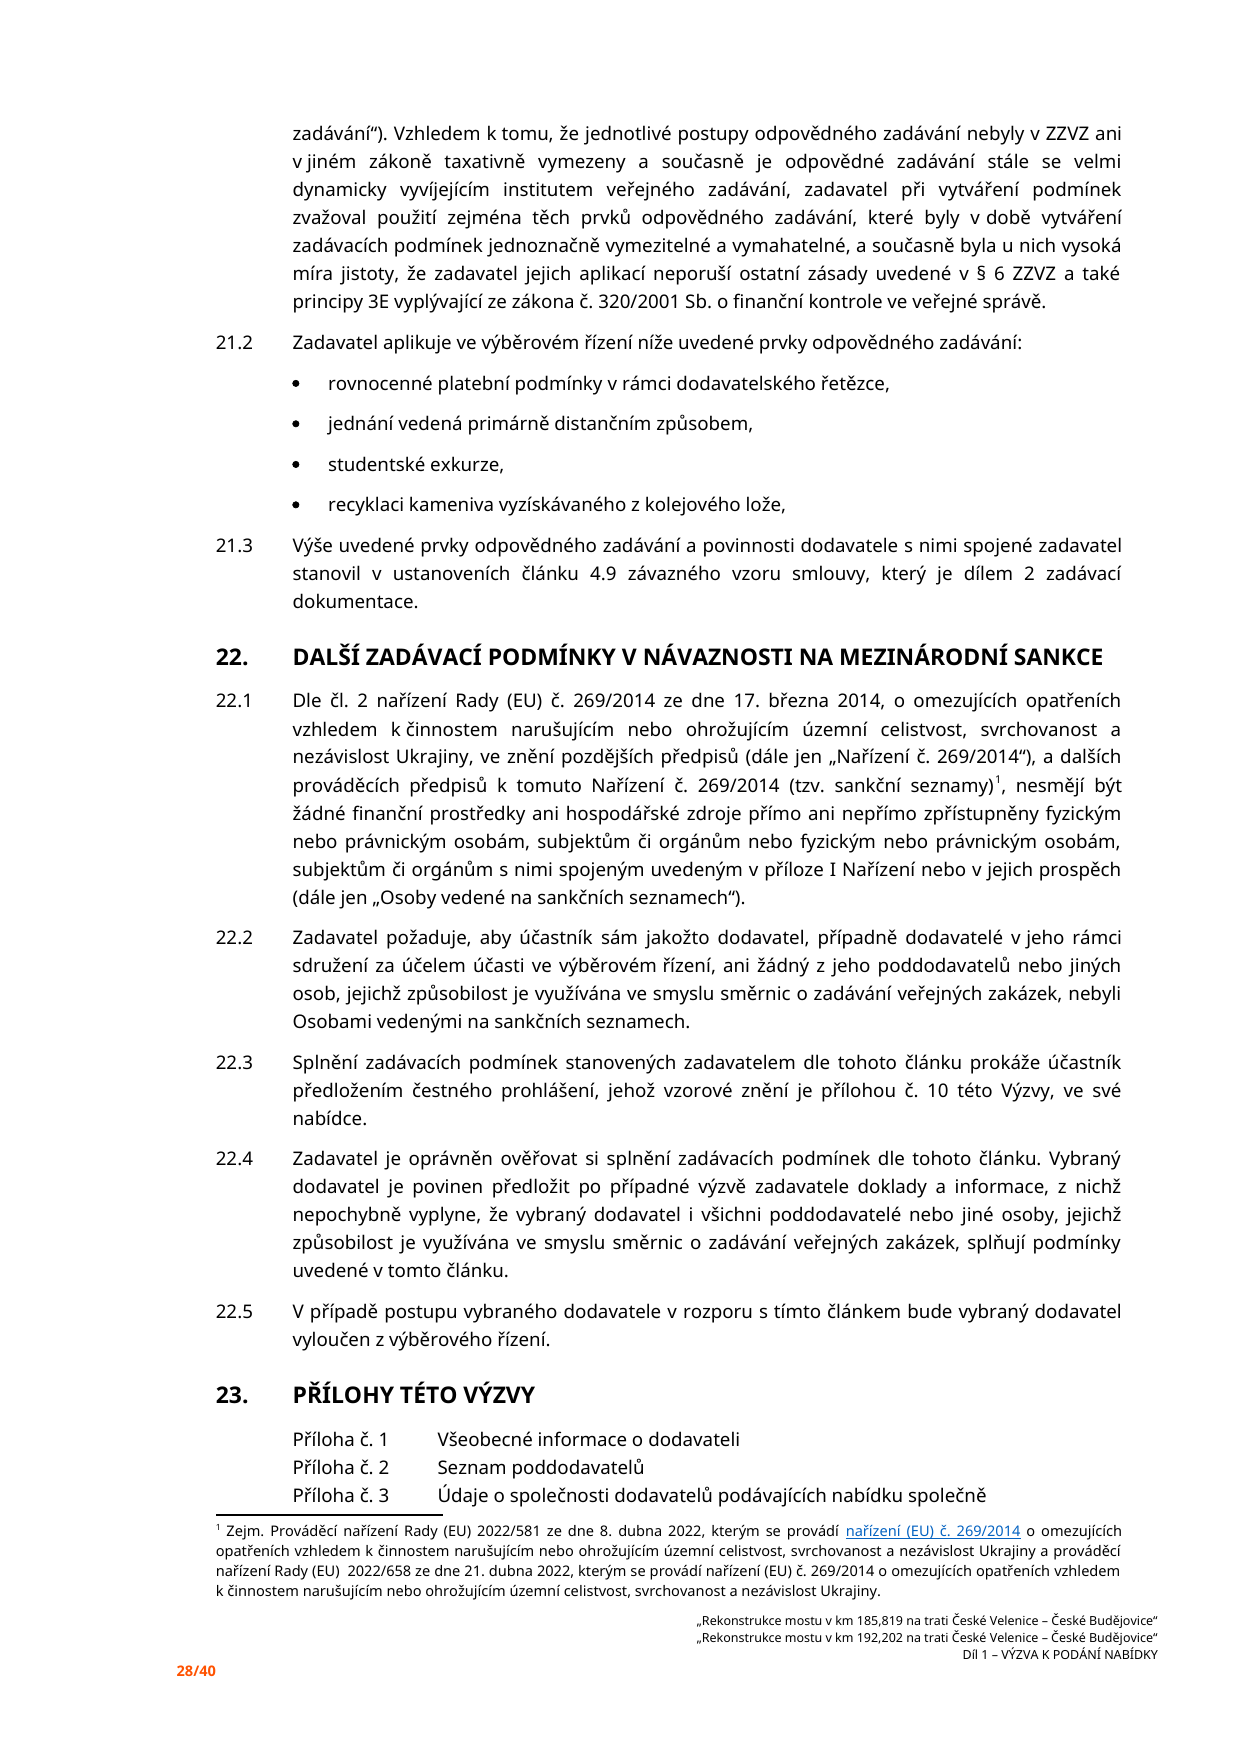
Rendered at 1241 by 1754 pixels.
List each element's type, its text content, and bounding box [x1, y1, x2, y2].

text Splnění zadávacích podmínek stanovených zadavatelem dle tohoto článku prokáže účastník předložením čestného prohlášení, jehož vzorové znění je přílohou č. 10 této Výzvy, ve své nabídce. [216, 1049, 1122, 1131]
text Příloha č. 1 Všeobecné informace o dodavateli [292, 1426, 1122, 1452]
text rovnocenné platební podmínky v rámci dodavatelského řetězce, [292, 370, 1122, 395]
text Výše uvedené prvky odpovědného zadávání a povinnosti dodavatele s nimi spojené zadavatel stanovil v ustanoveních článku 4.9 závazného vzoru smlouvy, který je dílem 2 zadávací dokumentace. [216, 532, 1122, 613]
text Zadavatel požaduje, aby účastník sám jakožto dodavatel, případně dodavatelé v jeho rámci sdružení za účelem účasti ve výběrovém řízení, ani žádný z jeho poddodavatelů nebo jiných osob, jejichž způsobilost je využívána ve smyslu směrnic o zadávání veřejných zakázek, nebyli Osobami vedenými na sankčních seznamech. [216, 924, 1122, 1034]
text recyklaci kameniva vyzískávaného z kolejového lože, [292, 491, 1122, 517]
text studentské exkurze, [292, 451, 1122, 476]
text Dle čl. 2 nařízení Rady (EU) č. 269/2014 ze dne 17. března 2014, o omezujících opatřeních vzhledem k činnostem narušujícím nebo ohrožujícím územní celistvost, svrchovanost a nezávislost Ukrajiny, ve znění pozdějších předpisů (dále jen „Nařízení č. 269/2014“), a dalších prováděcích předpisů k tomuto Nařízení č. 269/2014 (tzv. sankční seznamy), nesmějí být žádné finanční prostředky ani hospodářské zdroje přímo ani nepřímo zpřístupněny fyzickým nebo právnickým osobám, subjektům či orgánům nebo fyzickým nebo právnickým osobám, subjektům či orgánům s nimi spojeným uvedeným v příloze I Nařízení nebo v jejich prospěch (dále jen „Osoby vedené na sankčních seznamech“). [216, 688, 1122, 909]
text Zadavatel aplikuje ve výběrovém řízení níže uvedené prvky odpovědného zadávání: [216, 329, 1122, 355]
text jednání vedená primárně distančním způsobem, [292, 410, 1122, 436]
text Zadavatel je oprávněn ověřovat si splnění zadávacích podmínek dle tohoto článku. Vybraný dodavatel je povinen předložit po případné výzvě zadavatele doklady a informace, z nichž nepochybně vyplyne, že vybraný dodavatel i všichni poddodavatelé nebo jiné osoby, jejichž způsobilost je využívána ve smyslu směrnic o zadávání veřejných zakázek, splňují podmínky uvedené v tomto článku. [216, 1146, 1122, 1283]
text PŘÍLOHY TÉTO VÝZVY [216, 1379, 1122, 1411]
text V případě postupu vybraného dodavatele v rozporu s tímto článkem bude vybraný dodavatel vyloučen z výběrového řízení. [216, 1298, 1122, 1352]
text Další zadávací podmínky v návaznosti na MEZINÁRODNÍ sankce [216, 641, 1122, 672]
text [216, 121, 1122, 314]
text Příloha č. 2 Seznam poddodavatelů [292, 1454, 1122, 1480]
text Příloha č. 3 Údaje o společnosti dodavatelů podávajících nabídku společně [292, 1482, 1122, 1508]
